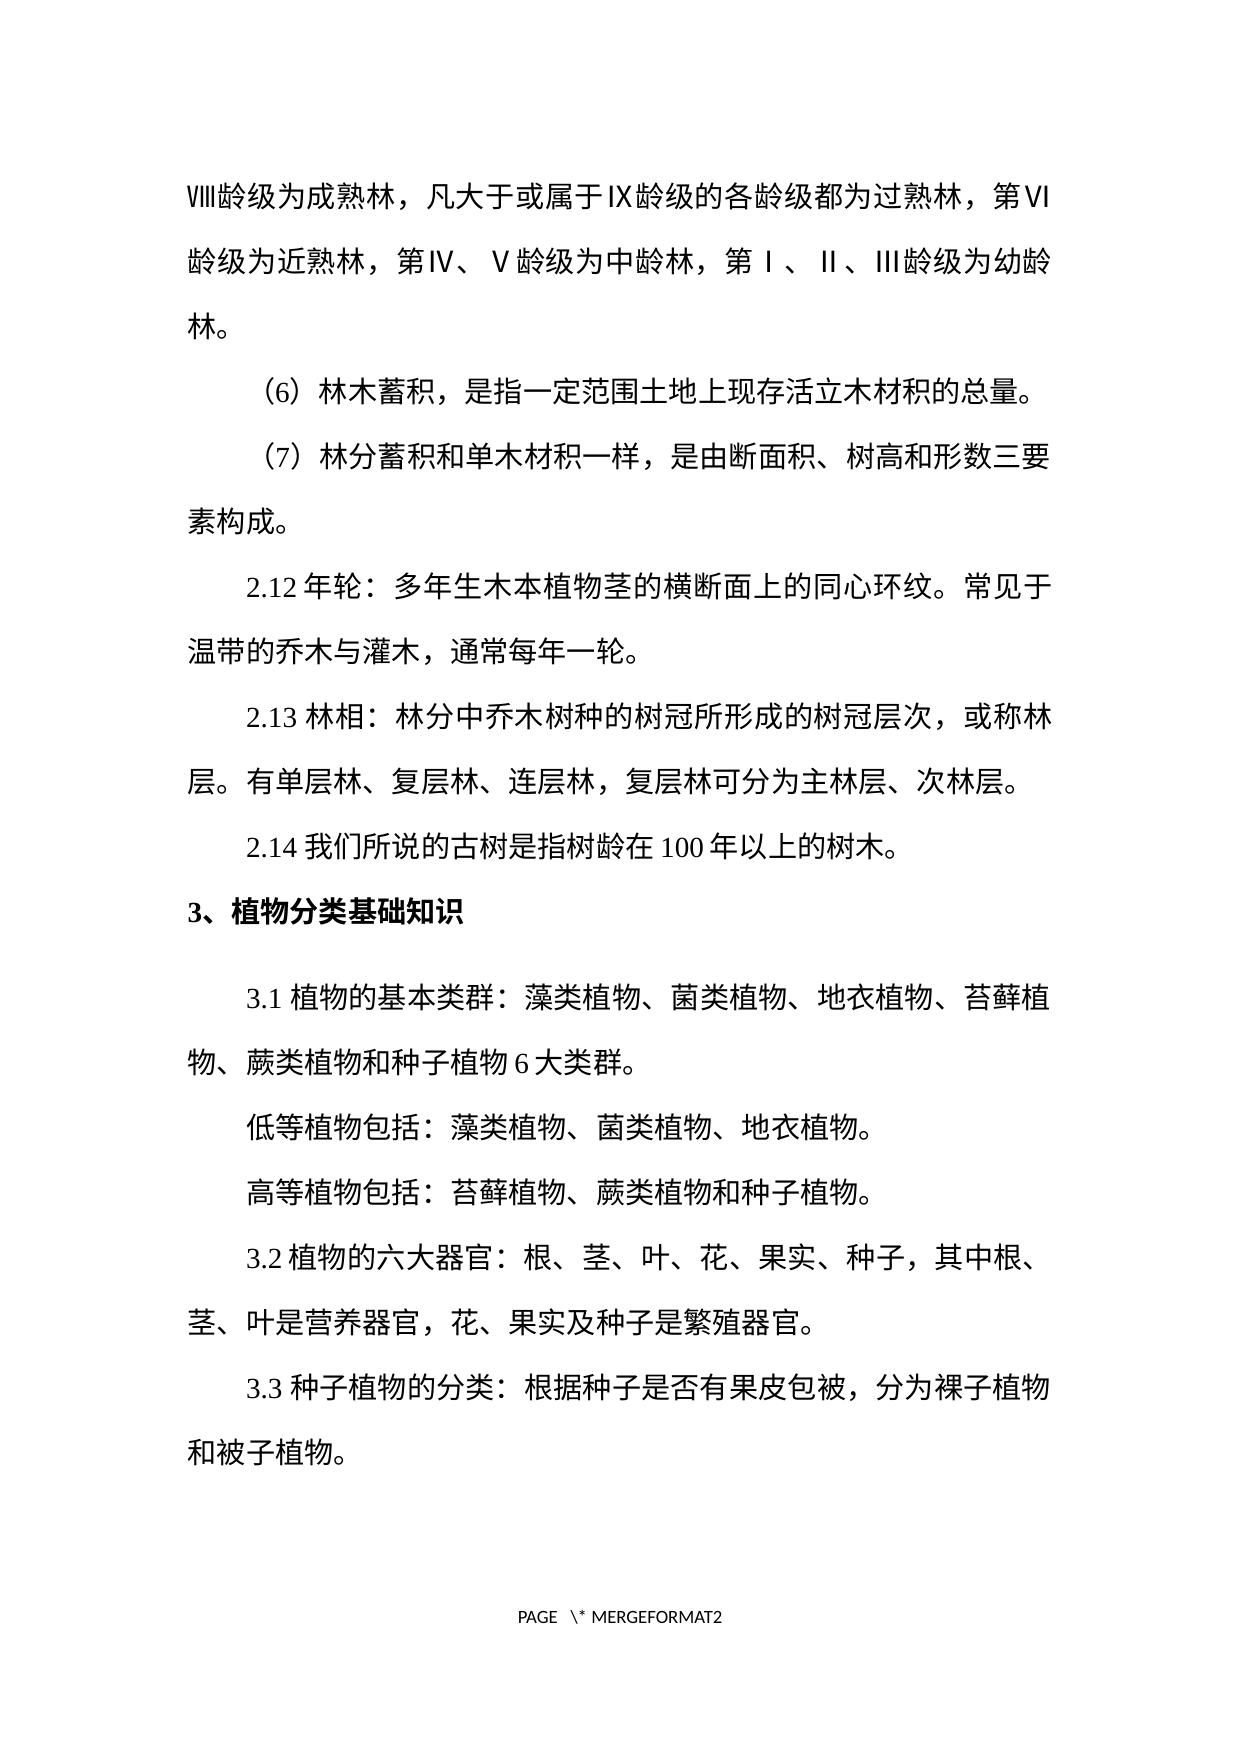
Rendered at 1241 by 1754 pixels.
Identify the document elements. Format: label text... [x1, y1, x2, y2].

text 2.13 林相：林分中乔木树种的树冠所形成的树冠层次，或称林层。有单层林、复层林、连层林，复层林可分为主林层、次林层。 [187, 682, 1053, 812]
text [187, 162, 1053, 357]
subtitle 3、植物分类基础知识 [187, 877, 1053, 942]
text 3.3 种子植物的分类：根据种子是否有果皮包被，分为裸子植物和被子植物。 [187, 1353, 1053, 1483]
text 3.2植物的六大器官：根、茎、叶、花、果实、种子，其中根、茎、叶是营养器官，花、果实及种子是繁殖器官。 [187, 1223, 1053, 1353]
text 低等植物包括：藻类植物、菌类植物、地衣植物。 [187, 1093, 1053, 1158]
text （7）林分蓄积和单木材积一样，是由断面积、树高和形数三要素构成。 [187, 422, 1053, 552]
text 2.14 我们所说的古树是指树龄在100年以上的树木。 [187, 812, 1053, 877]
text （6）林木蓄积，是指一定范围土地上现存活立木材积的总量。 [187, 357, 1053, 422]
text 高等植物包括：苔藓植物、蕨类植物和种子植物。 [187, 1158, 1053, 1223]
text 3.1 植物的基本类群：藻类植物、菌类植物、地衣植物、苔藓植物、蕨类植物和种子植物6大类群。 [187, 963, 1053, 1093]
text 2.12年轮：多年生木本植物茎的横断面上的同心环纹。常见于温带的乔木与灌木，通常每年一轮。 [187, 552, 1053, 682]
